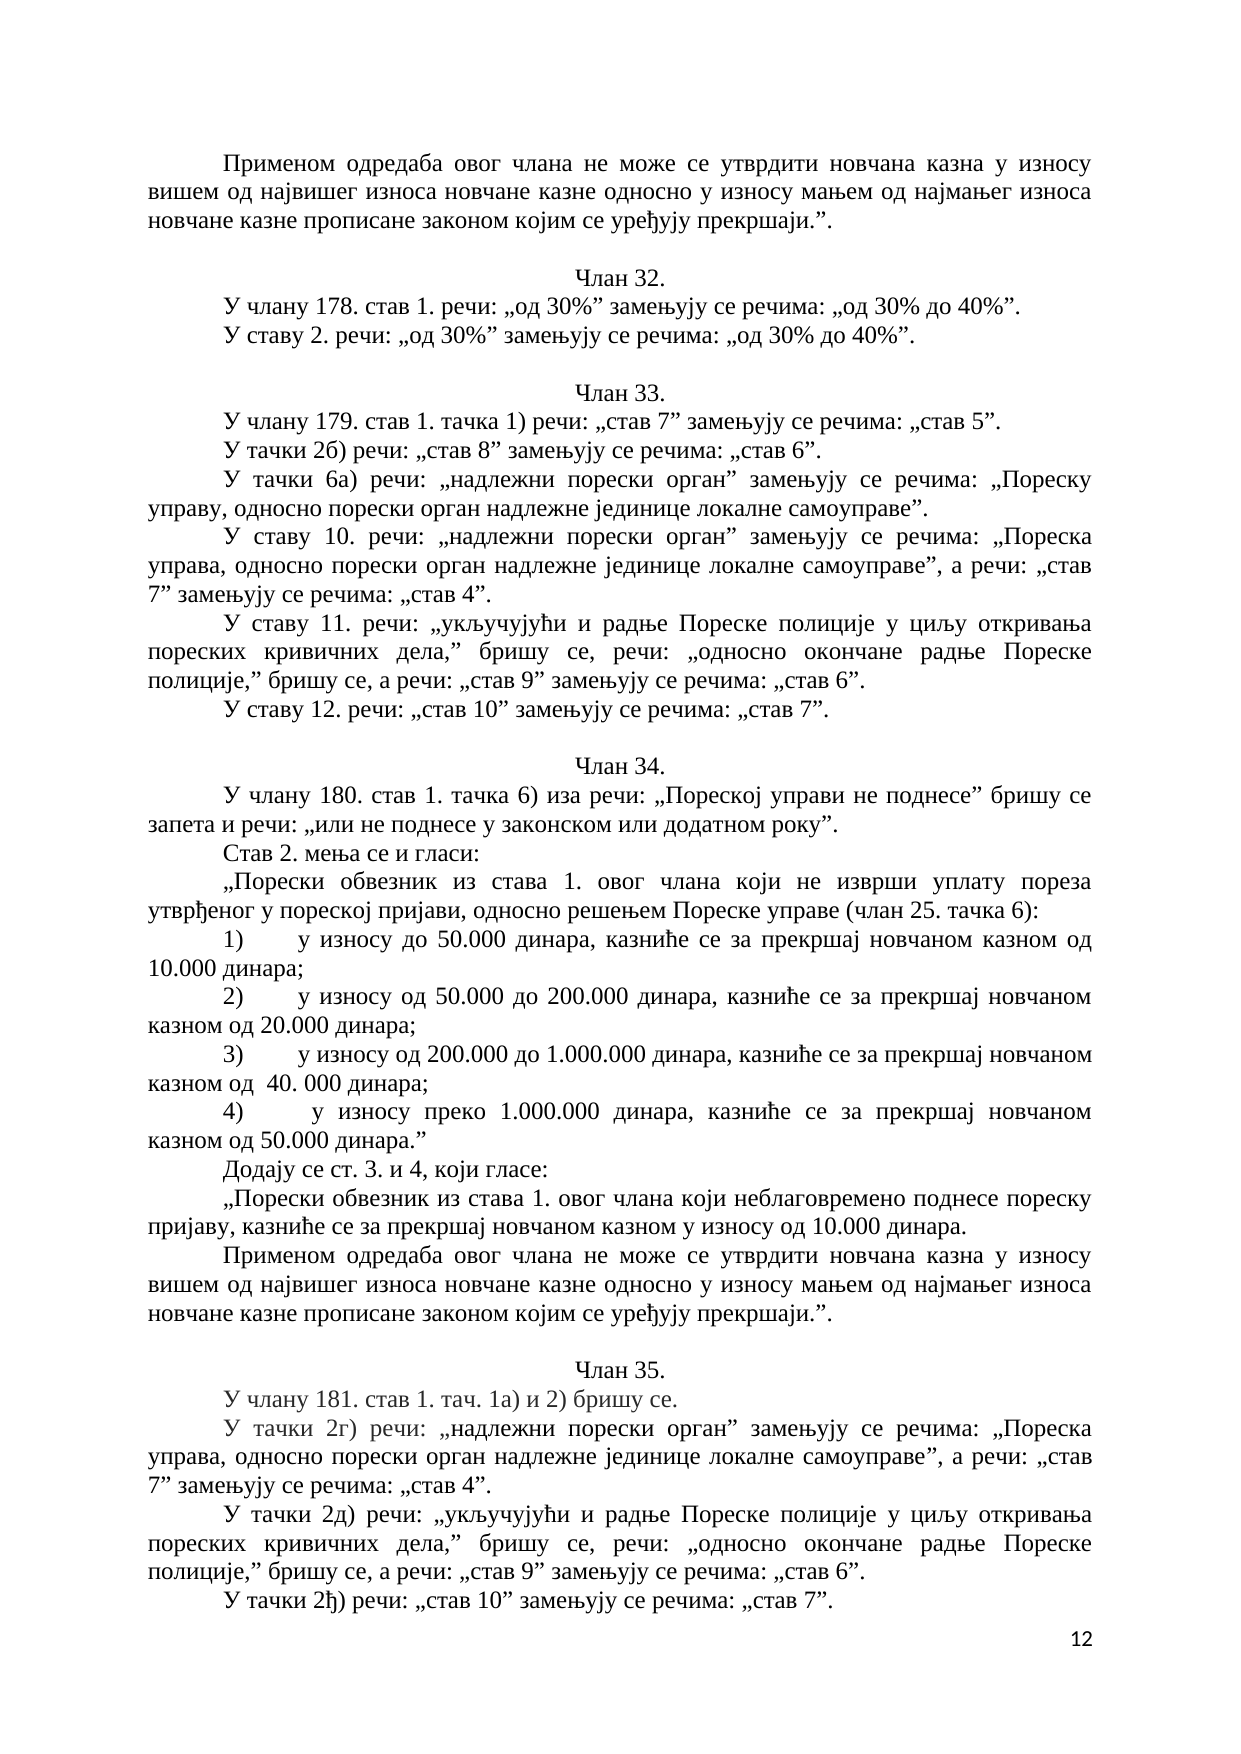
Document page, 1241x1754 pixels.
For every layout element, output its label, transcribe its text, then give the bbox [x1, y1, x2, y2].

text У ставу 12. речи: „став 10” замењују се речима: „став 7”. [148, 694, 1093, 723]
text Члан 33. [148, 378, 1093, 406]
text У члану 179. став 1. тачка 1) речи: „став 7” замењују се речима: „став 5”. [148, 406, 1093, 435]
text У члану 180. став 1. тачка 6) иза речи: „Пореској управи не поднесе” бришу се запета и речи: „или не поднесе у законском или додатном року”. [148, 780, 1093, 838]
text 1) у износу до 50.000 динара, казниће се за прекршај новчаном казном од 10.000 динара; [148, 924, 1093, 981]
text У члану 178. став 1. речи: „од 30%” замењују се речима: „од 30% до 40%”. [148, 291, 1093, 320]
text У тачки 6а) речи: „надлежни порески орган” замењују се речима: „Пореску управу, односно порески орган надлежне јединице локалне самоуправе”. [148, 464, 1093, 521]
text У члану 181. став 1. тач. 1а) и 2) бришу се. [148, 1384, 1093, 1413]
text 2) у износу од 50.000 до 200.000 динара, казниће се за прекршај новчаном казном од 20.000 динара; [148, 981, 1093, 1039]
text У тачки 2б) речи: „став 8” замењују се речима: „став 6”. [148, 435, 1093, 464]
text У ставу 2. речи: „од 30%” замењују се речима: „од 30% до 40%”. [148, 320, 1093, 349]
text Члан 32. [148, 263, 1093, 291]
text Применом одредаба овог члана не може се утврдити новчана казна у износу вишем од највишег износа новчане казне односно у износу мањем од најмањег износа новчане казне прописане законом којим се уређују прекршаји.”. [148, 148, 1093, 234]
text Члан 35. [148, 1355, 1093, 1384]
text Став 2. мења се и гласи: [148, 838, 1093, 866]
text Додају се ст. 3. и 4, који гласе: [148, 1154, 1093, 1183]
text У тачки 2ђ) речи: „став 10” замењују се речима: „став 7”. [148, 1585, 1093, 1614]
text „Порески обвезник из става 1. овог члана који не изврши уплату пореза утврђеног у пореској пријави, односно решењем Пореске управе (члан 25. тачка 6): [148, 866, 1093, 924]
text 3) у износу од 200.000 до 1.000.000 динара, казниће се за прекршај новчаном казном од 40. 000 динара; [148, 1039, 1093, 1096]
text „Порески обвезник из става 1. овог члана који неблаговремено поднесе пореску пријаву, казниће се за прекршај новчаном казном у износу од 10.000 динара. [148, 1183, 1093, 1240]
text У ставу 11. речи: „укључујући и радње Пореске полиције у циљу откривања пореских кривичних дела,” бришу се, речи: „односно окончане радње Пореске полиције,” бришу се, а речи: „став 9” замењују се речима: „став 6”. [148, 608, 1093, 694]
text У ставу 10. речи: „надлежни порески орган” замењују се речима: „Пореска управа, односно порески орган надлежне јединице локалне самоуправе”, а речи: „став 7” замењују се речима: „став 4”. [148, 521, 1093, 608]
text У тачки 2г) речи: „надлежни порески орган” замењују се речима: „Пореска управа, односно порески орган надлежне јединице локалне самоуправе”, а речи: „став 7” замењују се речима: „став 4”. [148, 1413, 1093, 1499]
text Члан 34. [148, 751, 1093, 780]
text 4) у износу преко 1.000.000 динара, казниће се за прекршај новчаном казном од 50.000 динара.” [148, 1096, 1093, 1154]
text Применом одредаба овог члана не може се утврдити новчана казна у износу вишем од највишег износа новчане казне односно у износу мањем од најмањег износа новчане казне прописане законом којим се уређују прекршаји.”. [148, 1240, 1093, 1326]
text У тачки 2д) речи: „укључујући и радње Пореске полиције у циљу откривања пореских кривичних дела,” бришу се, речи: „односно окончане радње Пореске полиције,” бришу се, а речи: „став 9” замењују се речима: „став 6”. [148, 1499, 1093, 1585]
